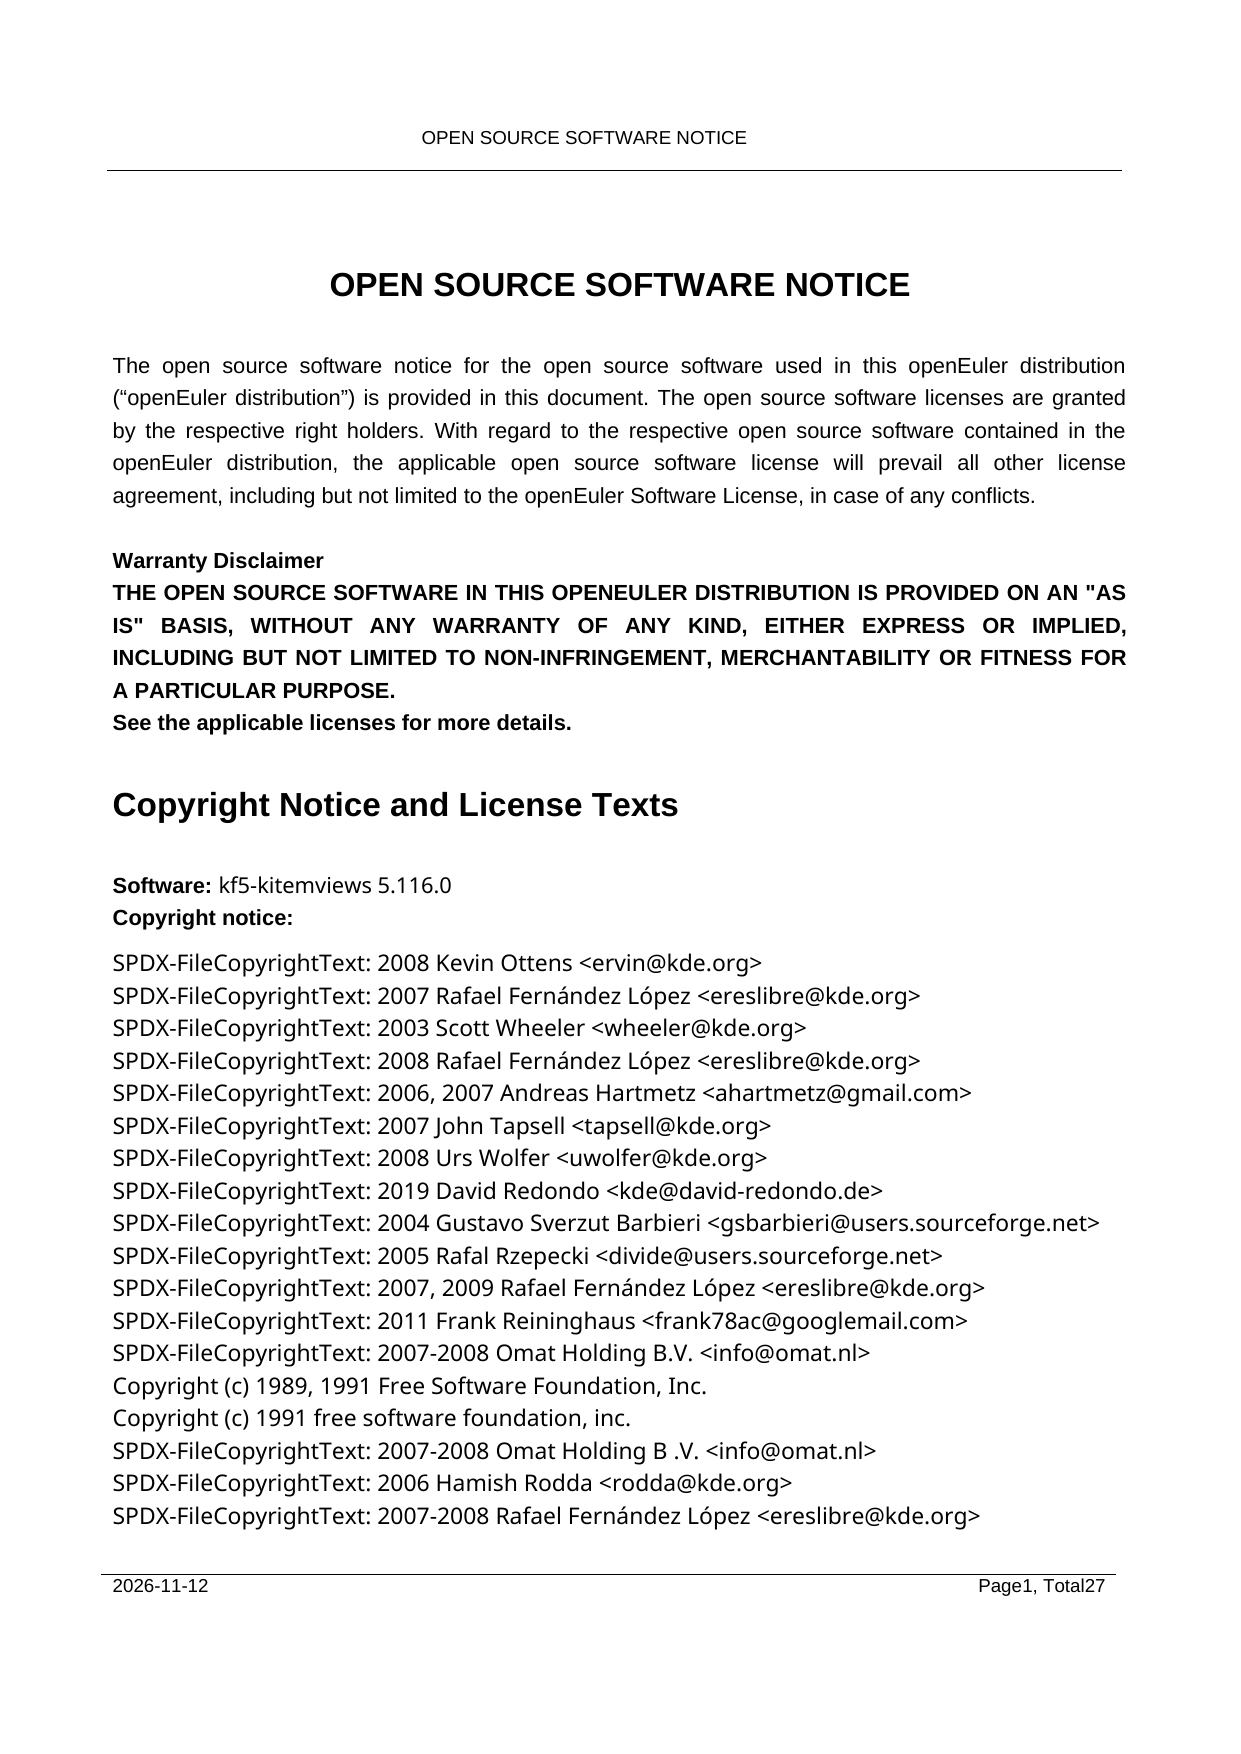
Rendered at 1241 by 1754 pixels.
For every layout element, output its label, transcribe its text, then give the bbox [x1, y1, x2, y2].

text Copyright notice: [112, 901, 1128, 934]
text OPEN SOURCE SOFTWARE NOTICE [112, 251, 1128, 316]
text THE OPEN SOURCE SOFTWARE IN THIS OPENEULER DISTRIBUTION IS PROVIDED ON AN "AS IS" BASIS, WITHOUT ANY WARRANTY OF ANY KIND, EITHER EXPRESS OR IMPLIED, INCLUDING BUT NOT LIMITED TO NON-INFRINGEMENT, MERCHANTABILITY OR FITNESS FOR A PARTICULAR PURPOSE. See the applicable licenses for more details. [112, 576, 1128, 739]
text Copyright Notice and License Texts [112, 771, 1128, 836]
text The open source software notice for the open source software used in this openEuler distribution (“openEuler distribution”) is provided in this document. The open source software licenses are granted by the respective right holders. With regard to the respective open source software contained in the openEuler distribution, the applicable open source software license will prevail all other license agreement, including but not limited to the openEuler Software License, in case of any conflicts. [112, 349, 1128, 511]
text SPDX-FileCopyrightText: 2008 Kevin Ottens <ervin@kde.org> SPDX-FileCopyrightText: 2007 Rafael Fernández López <ereslibre@kde.org> SPDX-FileCopyrightText: 2003 Scott Wheeler <wheeler@kde.org> SPDX-FileCopyrightText: 2008 Rafael Fernández López <ereslibre@kde.org> SPDX-FileCopyrightText: 2006, 2007 Andreas Hartmetz <ahartmetz@gmail.com> SPDX-FileCopyrightText: 2007 John Tapsell <tapsell@kde.org> SPDX-FileCopyrightText: 2008 Urs Wolfer <uwolfer@kde.org> SPDX-FileCopyrightText: 2019 David Redondo <kde@david-redondo.de> SPDX-FileCopyrightText: 2004 Gustavo Sverzut Barbieri <gsbarbieri@users.sourceforge.net> SPDX-FileCopyrightText: 2005 Rafal Rzepecki <divide@users.sourceforge.net> SPDX-FileCopyrightText: 2007, 2009 Rafael Fernández López <ereslibre@kde.org> SPDX-FileCopyrightText: 2011 Frank Reininghaus <frank78ac@googlemail.com> SPDX-FileCopyrightText: 2007-2008 Omat Holding B.V. <info@omat.nl> Copyright (c) 1989, 1991 Free Software Foundation, Inc. Copyright (c) 1991 free software foundation, inc. SPDX-FileCopyrightText: 2007-2008 Omat Holding B .V. <info@omat.nl> SPDX-FileCopyrightText: 2006 Hamish Rodda <rodda@kde.org> SPDX-FileCopyrightText: 2007-2008 Rafael Fernández López <ereslibre@kde.org> [112, 947, 1128, 1564]
text Warranty Disclaimer [112, 544, 1128, 576]
title Software: kf5-kitemviews 5.116.0 [112, 869, 1128, 901]
